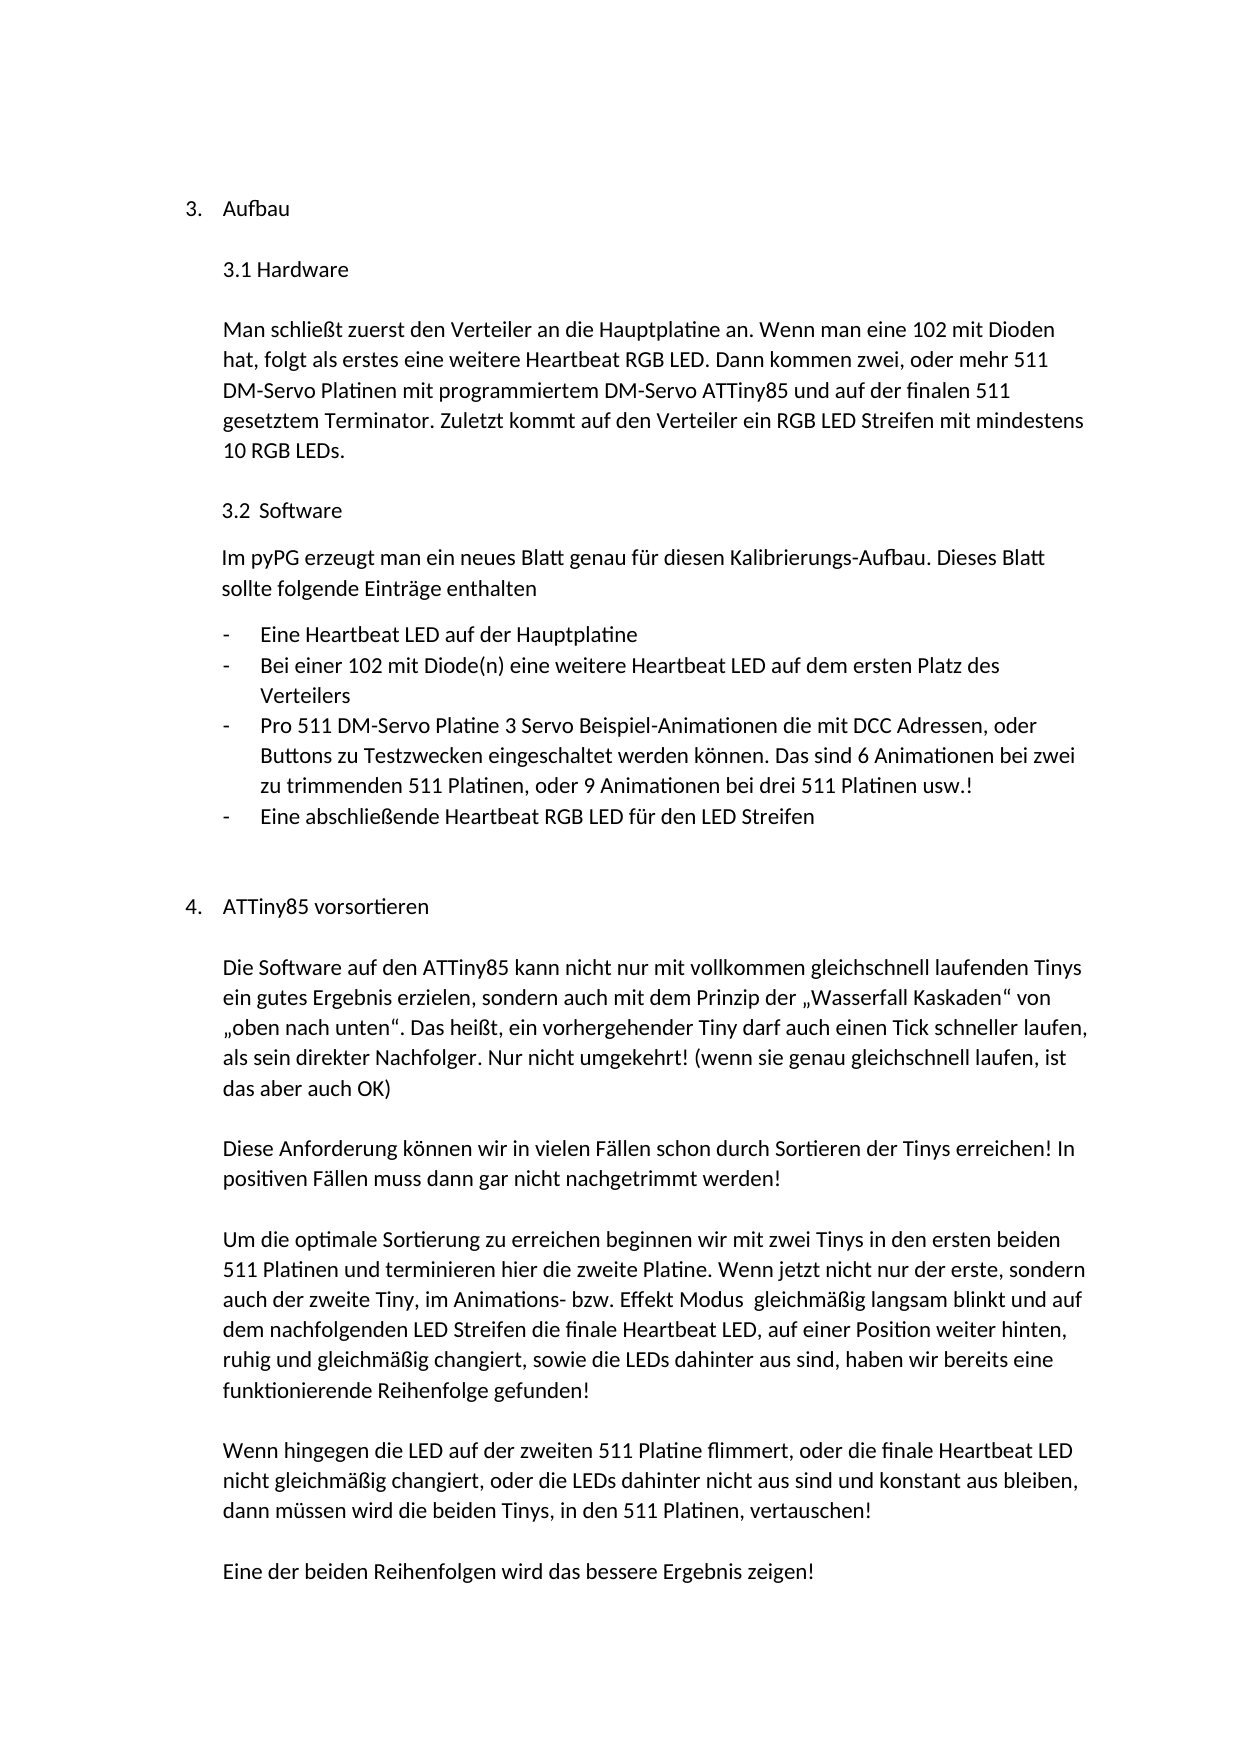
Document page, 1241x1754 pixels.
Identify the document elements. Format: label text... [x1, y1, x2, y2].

list Wenn hingegen die LED auf der zweiten 511 Platine flimmert, oder die finale Heartbeat LED nicht gleichmäßig changiert, oder die LEDs dahinter nicht aus sind und konstant aus bleiben, dann müssen wird die beiden Tinys, in den 511 Platinen, vertauschen! [223, 1436, 1093, 1524]
list Pro 511 DM-Servo Platine 3 Servo Beispiel-Animationen die mit DCC Adressen, oder Buttons zu Testzwecken eingeschaltet werden können. Das sind 6 Animationen bei zwei zu trimmenden 511 Platinen, oder 9 Animationen bei drei 511 Platinen usw.! [223, 711, 1093, 799]
list Eine Heartbeat LED auf der Hauptplatine [223, 621, 1093, 648]
list Eine der beiden Reihenfolgen wird das bessere Ergebnis zeigen! [223, 1557, 1093, 1585]
list Aufbau [185, 194, 1093, 222]
list Software [221, 497, 1093, 524]
list Diese Anforderung können wir in vielen Fällen schon durch Sortieren der Tinys erreichen! In positiven Fällen muss dann gar nicht nachgetrimmt werden! [223, 1134, 1093, 1192]
list 3.1 Hardware [223, 255, 1093, 283]
list Bei einer 102 mit Diode(n) eine weitere Heartbeat LED auf dem ersten Platz des Verteilers [223, 651, 1093, 709]
list Man schließt zuerst den Verteiler an die Hauptplatine an. Wenn man eine 102 mit Dioden hat, folgt als erstes eine weitere Heartbeat RGB LED. Dann kommen zwei, oder mehr 511 DM-Servo Platinen mit programmiertem DM-Servo ATTiny85 und auf der finalen 511 gesetztem Terminator. Zuletzt kommt auf den Verteiler ein RGB LED Streifen mit mindestens 10 RGB LEDs. [223, 315, 1093, 464]
list Die Software auf den ATTiny85 kann nicht nur mit vollkommen gleichschnell laufenden Tinys ein gutes Ergebnis erzielen, sondern auch mit dem Prinzip der „Wasserfall Kaskaden“ von „oben nach unten“. Das heißt, ein vorhergehender Tiny darf auch einen Tick schneller laufen, als sein direkter Nachfolger. Nur nicht umgekehrt! (wenn sie genau gleichschnell laufen, ist das aber auch OK) [223, 953, 1093, 1102]
text Im pyPG erzeugt man ein neues Blatt genau für diesen Kalibrierungs-Aufbau. Dieses Blatt sollte folgende Einträge enthalten [221, 543, 1093, 602]
list Um die optimale Sortierung zu erreichen beginnen wir mit zwei Tinys in den ersten beiden 511 Platinen und terminieren hier die zweite Platine. Wenn jetzt nicht nur der erste, sondern auch der zweite Tiny, im Animations- bzw. Effekt Modus gleichmäßig langsam blinkt und auf dem nachfolgenden LED Streifen die finale Heartbeat LED, auf einer Position weiter hinten, ruhig und gleichmäßig changiert, sowie die LEDs dahinter aus sind, haben wir bereits eine funktionierende Reihenfolge gefunden! [223, 1225, 1093, 1404]
list Eine abschließende Heartbeat RGB LED für den LED Streifen [223, 802, 1093, 830]
list ATTiny85 vorsortieren [185, 892, 1093, 920]
